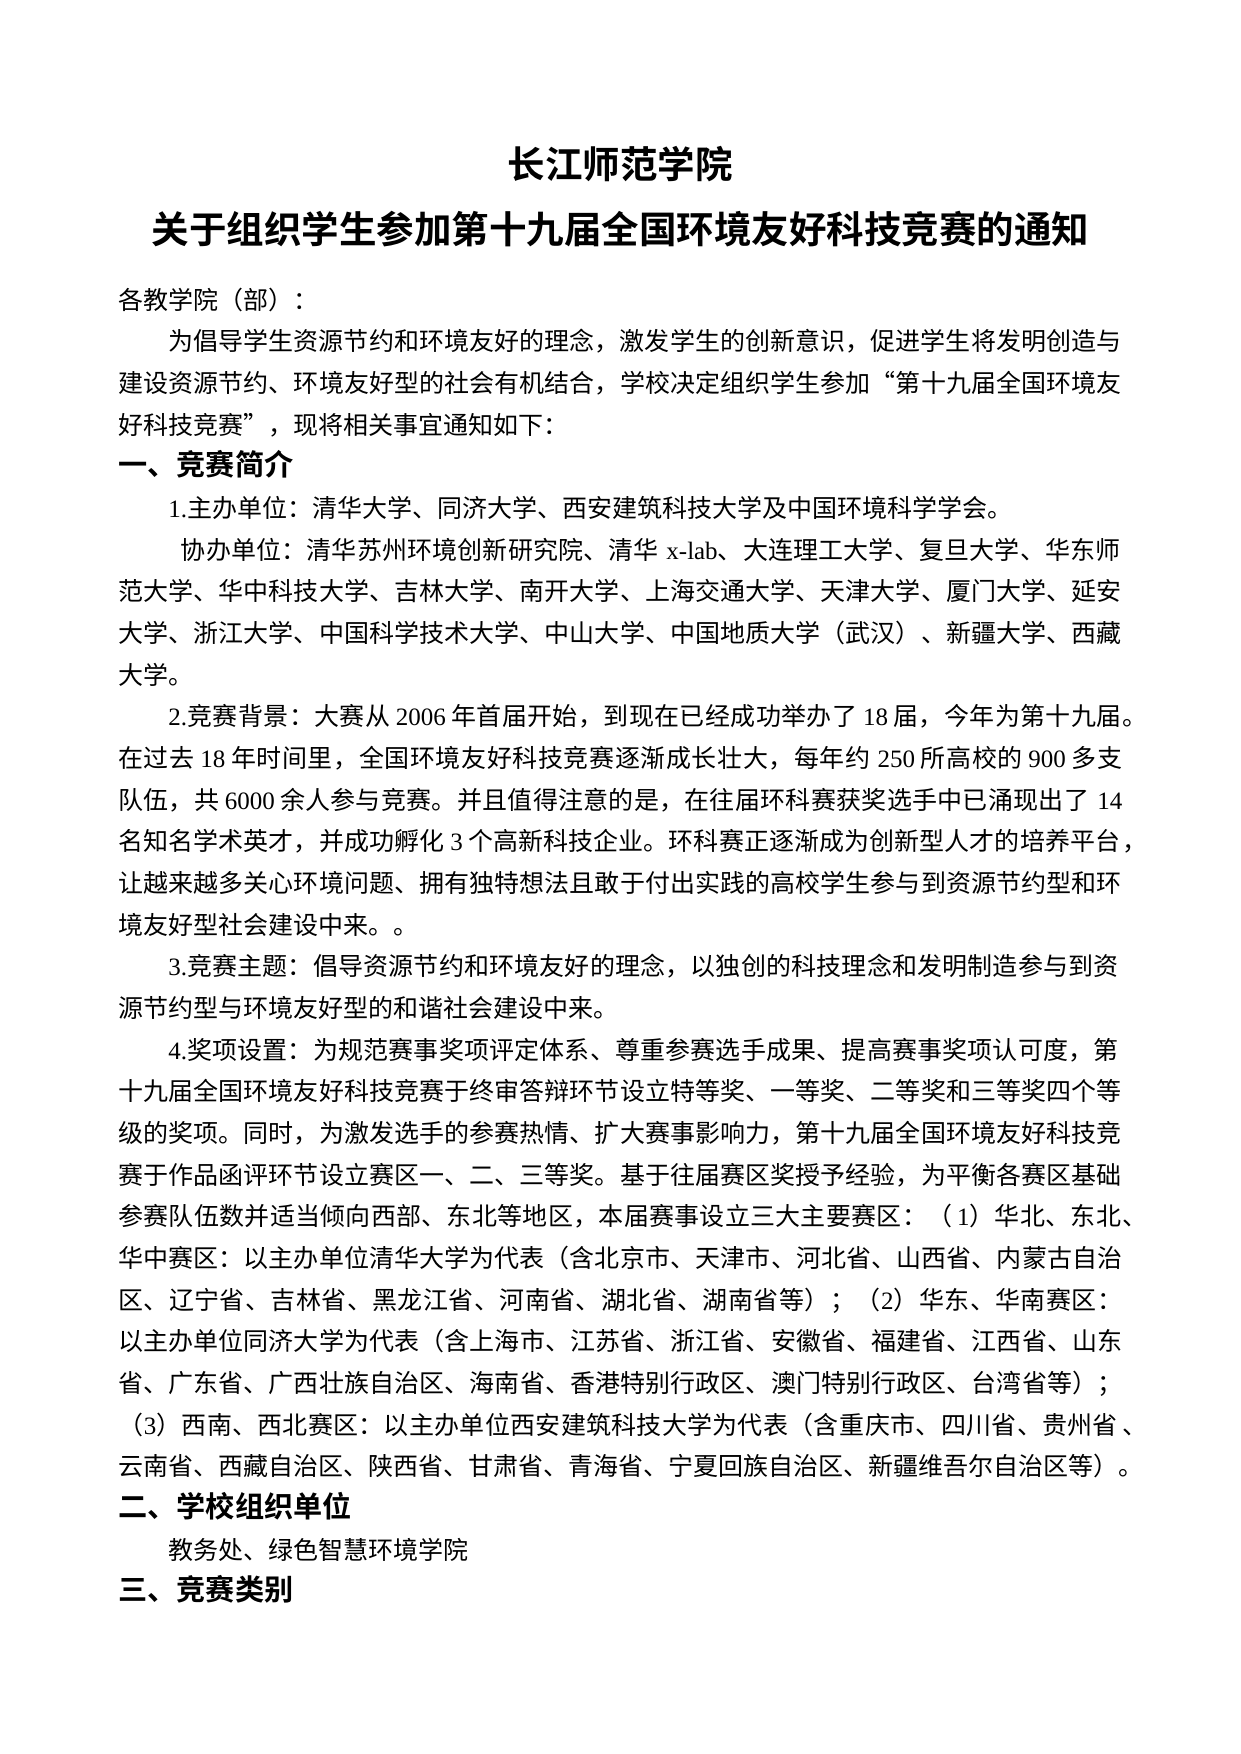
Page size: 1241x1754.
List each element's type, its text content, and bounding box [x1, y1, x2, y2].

text 3.竞赛主题：倡导资源节约和环境友好的理念，以独创的科技理念和发明制造参与到资源节约型与环境友好型的和谐社会建设中来。 [118, 942, 1122, 1026]
text 三、竞赛类别 [118, 1567, 1122, 1609]
text 4.奖项设置：为规范赛事奖项评定体系、尊重参赛选手成果、提高赛事奖项认可度，第十九届全国环境友好科技竞赛于终审答辩环节设立特等奖、一等奖、二等奖和三等奖四个等级的奖项。同时，为激发选手的参赛热情、扩大赛事影响力，第十九届全国环境友好科技竞赛于作品函评环节设立赛区一、二、三等奖。基于往届赛区奖授予经验，为平衡各赛区基础参赛队伍数并适当倾向西部、东北等地区，本届赛事设立三大主要赛区：（1）华北、东北、华中赛区：以主办单位清华大学为代表（含北京市、天津市、河北省、山西省、内蒙古自治区、辽宁省、吉林省、黑龙江省、河南省、湖北省、湖南省等）；（2）华东、华南赛区：以主办单位同济大学为代表（含上海市、江苏省、浙江省、安徽省、福建省、江西省、山东省、广东省、广西壮族自治区、海南省、香港特别行政区、澳门特别行政区、台湾省等）；（3）西南、西北赛区：以主办单位西安建筑科技大学为代表（含重庆市、四川省、贵州省、云南省、西藏自治区、陕西省、甘肃省、青海省、宁夏回族自治区、新疆维吾尔自治区等）。 [118, 1026, 1122, 1484]
text 长江师范学院 [118, 129, 1122, 194]
text 协办单位：清华苏州环境创新研究院、清华x-lab、大连理工大学、复旦大学、华东师范大学、华中科技大学、吉林大学、南开大学、上海交通大学、天津大学、厦门大学、延安大学、浙江大学、中国科学技术大学、中山大学、中国地质大学（武汉）、新疆大学、西藏大学。 [118, 526, 1122, 692]
text 一、竞赛简介 [118, 442, 1122, 484]
text 2.竞赛背景：大赛从2006年首届开始，到现在已经成功举办了18届，今年为第十九届。在过去18年时间里，全国环境友好科技竞赛逐渐成长壮大，每年约250所高校的900多支队伍，共6000余人参与竞赛。并且值得注意的是，在往届环科赛获奖选手中已涌现出了14名知名学术英才，并成功孵化3个高新科技企业。环科赛正逐渐成为创新型人才的培养平台，让越来越多关心环境问题、拥有独特想法且敢于付出实践的高校学生参与到资源节约型和环境友好型社会建设中来。。 [118, 692, 1122, 942]
text 各教学院（部）： [118, 276, 1122, 317]
text 教务处、绿色智慧环境学院 [118, 1526, 1122, 1567]
text 二、学校组织单位 [118, 1484, 1122, 1526]
text 关于组织学生参加第十九届全国环境友好科技竞赛的通知 [118, 194, 1122, 259]
text 1.主办单位：清华大学、同济大学、西安建筑科技大学及中国环境科学学会。 [118, 484, 1122, 526]
text 为倡导学生资源节约和环境友好的理念，激发学生的创新意识，促进学生将发明创造与建设资源节约、环境友好型的社会有机结合，学校决定组织学生参加“第十九届全国环境友好科技竞赛”，现将相关事宜通知如下： [118, 317, 1122, 442]
